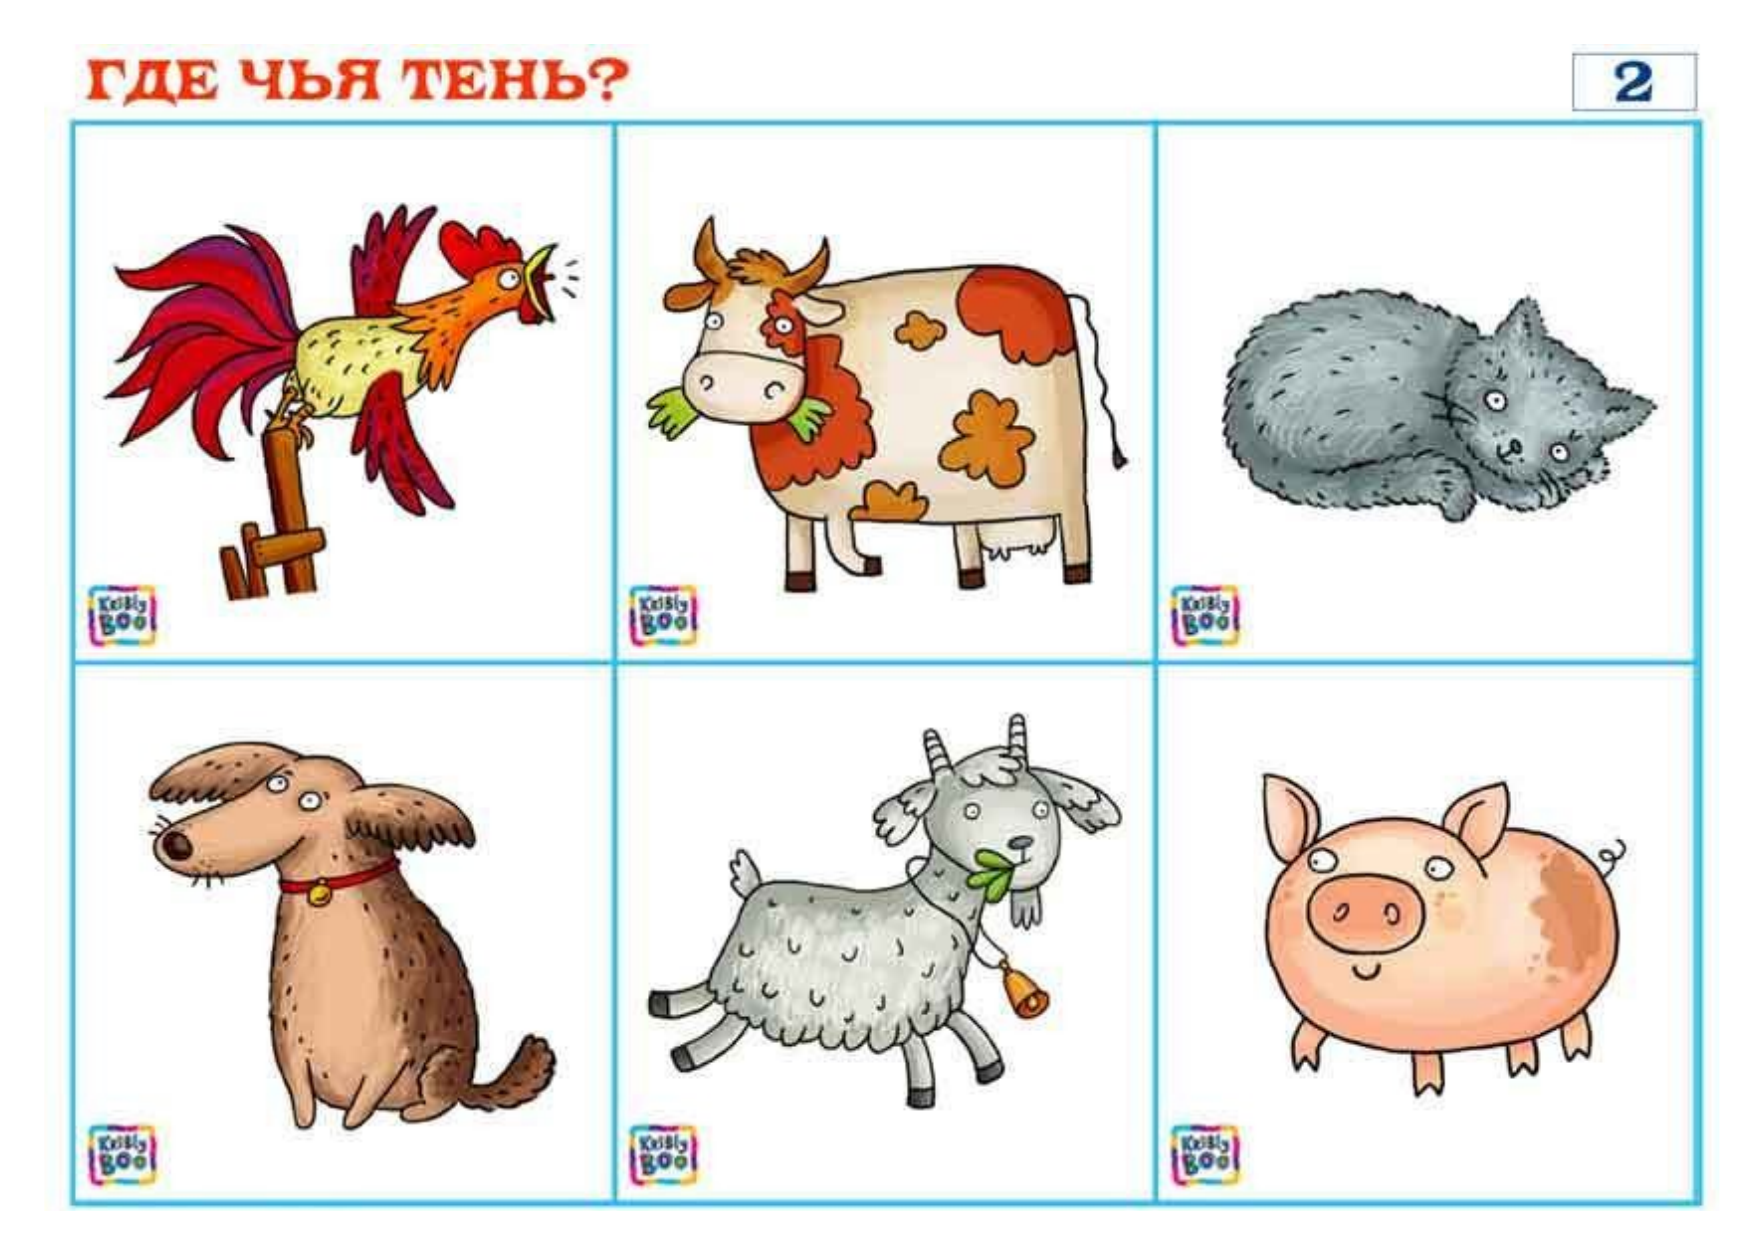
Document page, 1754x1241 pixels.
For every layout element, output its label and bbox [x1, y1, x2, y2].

picture [44, 44, 1720, 1211]
